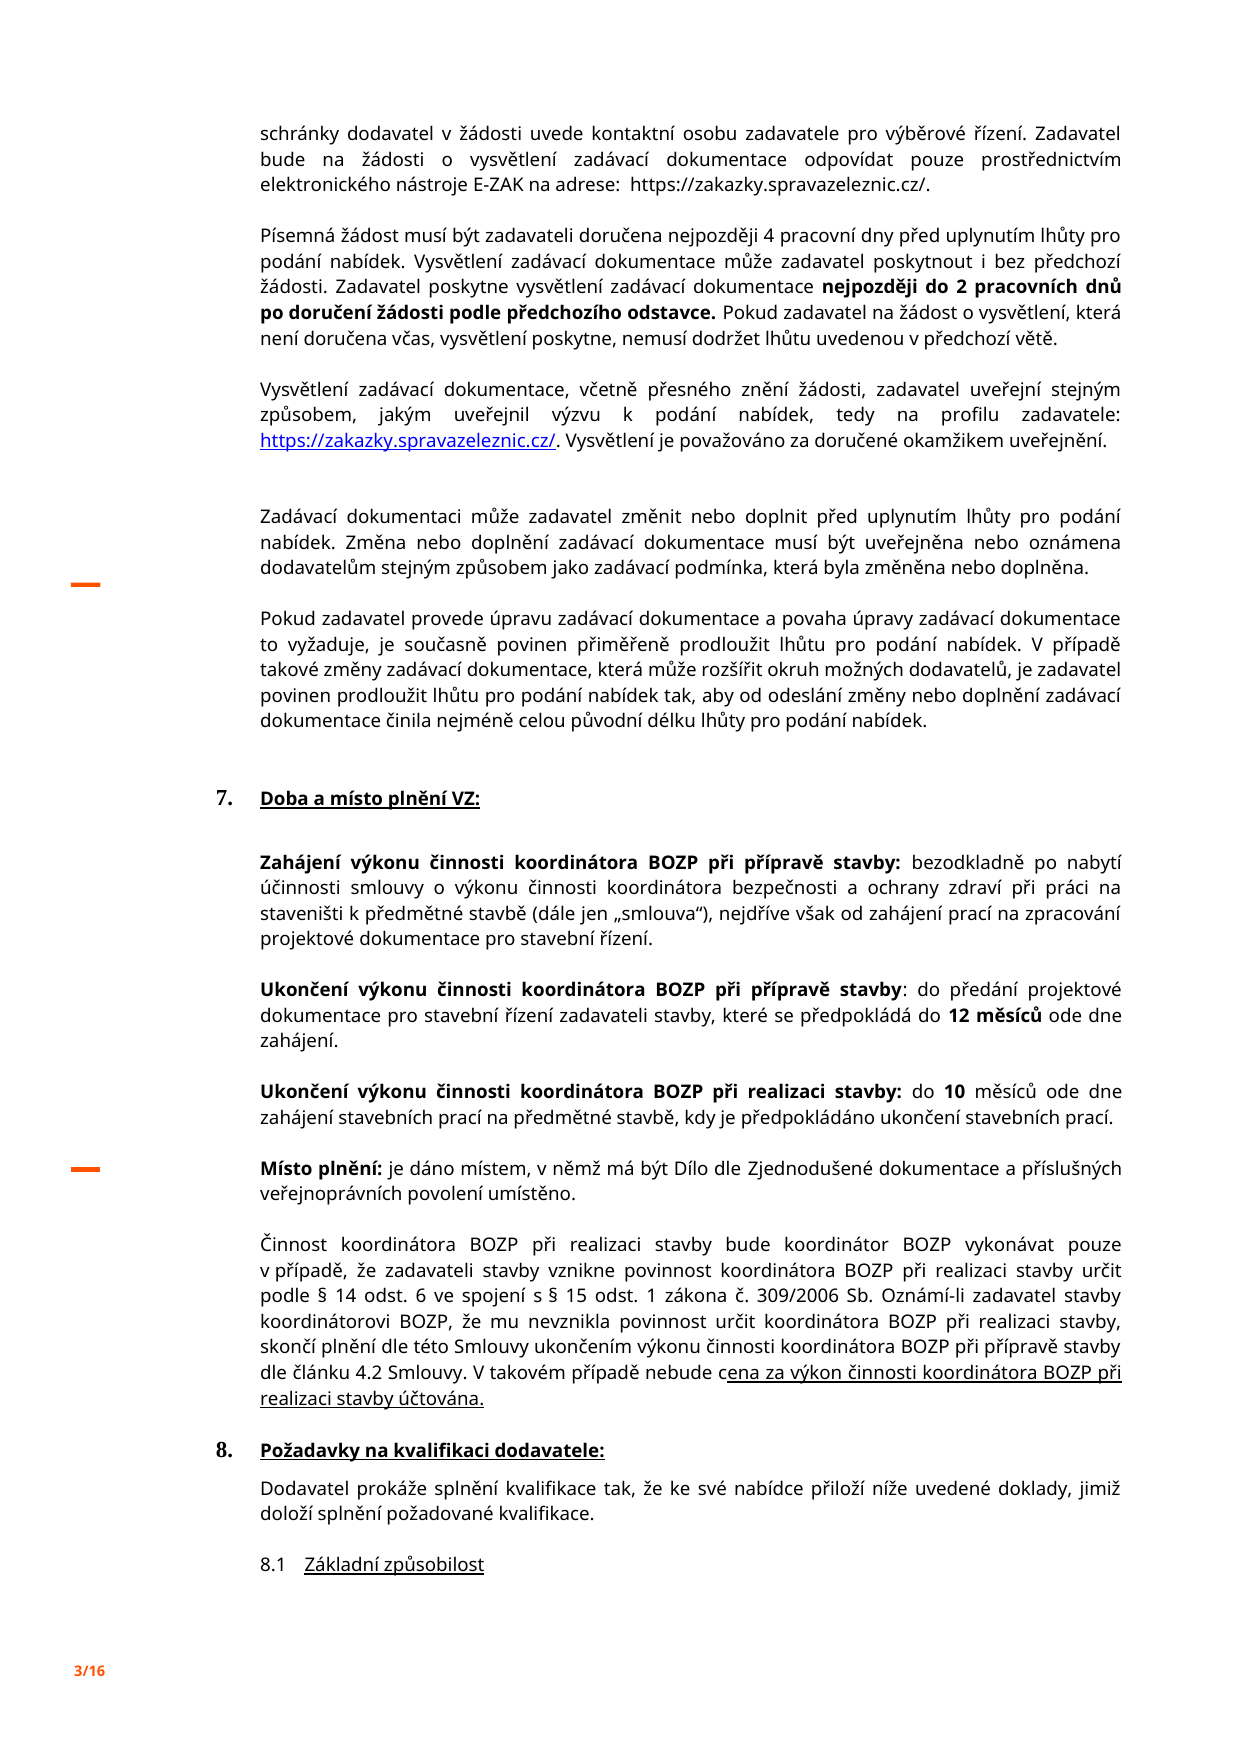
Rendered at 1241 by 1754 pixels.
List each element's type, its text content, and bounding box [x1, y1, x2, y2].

text Ukončení výkonu činnosti koordinátora BOZP při realizaci stavby: do 10 měsíců ode dne zahájení stavebních prací na předmětné stavbě, kdy je předpokládáno ukončení stavebních prací. [260, 1079, 1122, 1130]
list Požadavky na kvalifikaci dodavatele: [216, 1436, 1122, 1463]
text Zahájení výkonu činnosti koordinátora BOZP při přípravě stavby: bezodkladně po nabytí účinnosti smlouvy o výkonu činnosti koordinátora bezpečnosti a ochrany zdraví při práci na staveništi k předmětné stavbě (dále jen „smlouva“), nejdříve však od zahájení prací na zpracování projektové dokumentace pro stavební řízení. [260, 849, 1122, 951]
text Vysvětlení zadávací dokumentace, včetně přesného znění žádosti, zadavatel uveřejní stejným způsobem, jakým uveřejnil výzvu k podání nabídek, tedy na profilu zadavatele: https://zakazky.spravazeleznic.cz/. Vysvětlení je považováno za doručené okamžikem uveřejnění. [260, 376, 1122, 452]
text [260, 121, 1122, 197]
text Ukončení výkonu činnosti koordinátora BOZP při přípravě stavby: do předání projektové dokumentace pro stavební řízení zadavateli stavby, které se předpokládá do 12 měsíců ode dne zahájení. [260, 977, 1122, 1053]
text Písemná žádost musí být zadavateli doručena nejpozději 4 pracovní dny před uplynutím lhůty pro podání nabídek. Vysvětlení zadávací dokumentace může zadavatel poskytnout i bez předchozí žádosti. Zadavatel poskytne vysvětlení zadávací dokumentace nejpozději do 2 pracovních dnů po doručení žádosti podle předchozího odstavce. Pokud zadavatel na žádost o vysvětlení, která není doručena včas, vysvětlení poskytne, nemusí dodržet lhůtu uvedenou v předchozí větě. [260, 223, 1122, 350]
text Činnost koordinátora BOZP při realizaci stavby bude koordinátor BOZP vykonávat pouze v případě, že zadavateli stavby vznikne povinnost koordinátora BOZP při realizaci stavby určit podle § 14 odst. 6 ve spojení s § 15 odst. 1 zákona č. 309/2006 Sb. Oznámí-li zadavatel stavby koordinátorovi BOZP, že mu nevznikla povinnost určit koordinátora BOZP při realizaci stavby, skončí plnění dle této Smlouvy ukončením výkonu činnosti koordinátora BOZP při přípravě stavby dle článku 4.2 Smlouvy. V takovém případě nebude cena za výkon činnosti koordinátora BOZP při realizaci stavby účtována. [260, 1232, 1122, 1410]
text Dodavatel prokáže splnění kvalifikace tak, že ke své nabídce přiloží níže uvedené doklady, jimiž doloží splnění požadované kvalifikace. [260, 1475, 1122, 1526]
list Základní způsobilost [260, 1552, 1122, 1577]
text Místo plnění: je dáno místem, v němž má být Dílo dle Zjednodušené dokumentace a příslušných veřejnoprávních povolení umístěno. [260, 1155, 1122, 1206]
text Zadávací dokumentaci může zadavatel změnit nebo doplnit před uplynutím lhůty pro podání nabídek. Změna nebo doplnění zadávací dokumentace musí být uveřejněna nebo oznámena dodavatelům stejným způsobem jako zadávací podmínka, která byla změněna nebo doplněna. [260, 503, 1122, 580]
text Pokud zadavatel provede úpravu zadávací dokumentace a povaha úpravy zadávací dokumentace to vyžaduje, je současně povinen přiměřeně prodloužit lhůtu pro podání nabídek. V případě takové změny zadávací dokumentace, která může rozšířit okruh možných dodavatelů, je zadavatel povinen prodloužit lhůtu pro podání nabídek tak, aby od odeslání změny nebo doplnění zadávací dokumentace činila nejméně celou původní délku lhůty pro podání nabídek. [260, 606, 1122, 733]
list Doba a místo plnění VZ: [216, 784, 1122, 811]
